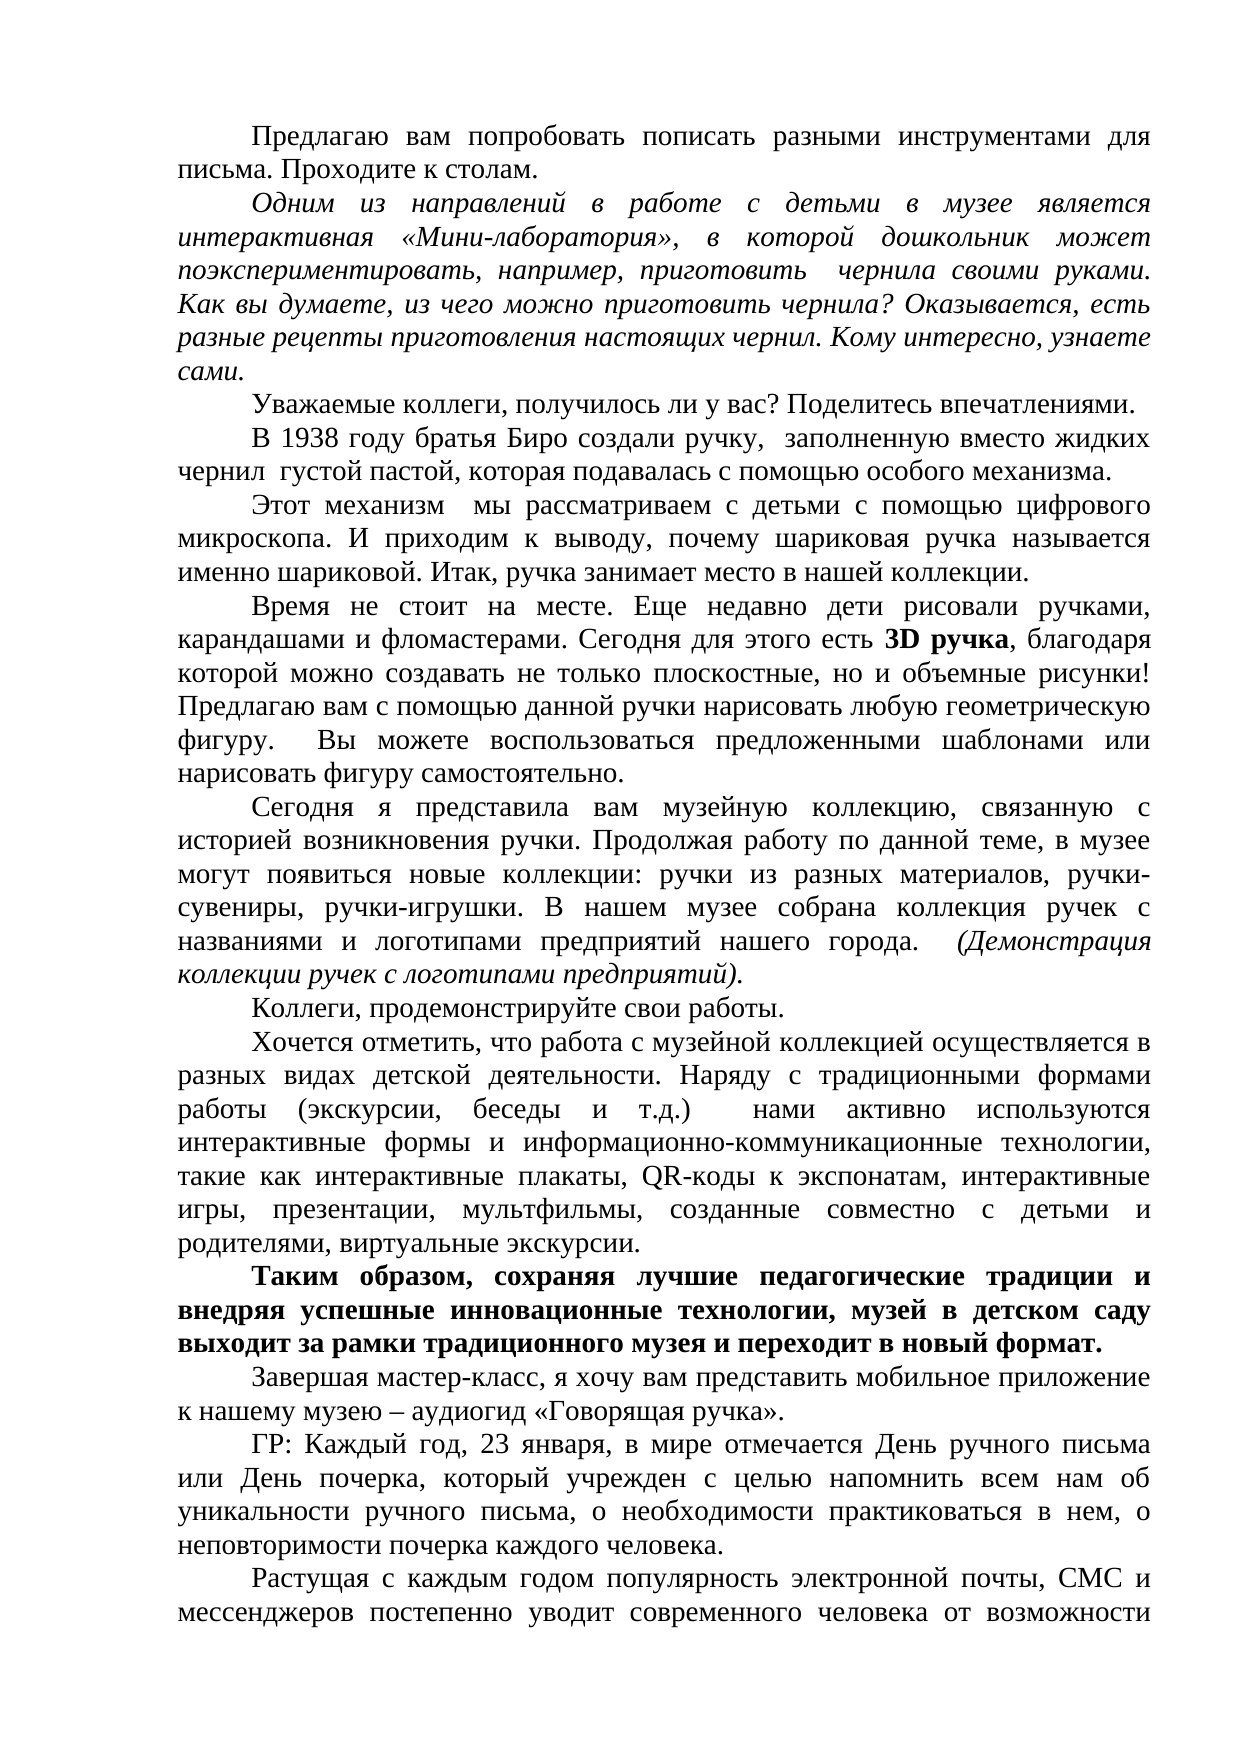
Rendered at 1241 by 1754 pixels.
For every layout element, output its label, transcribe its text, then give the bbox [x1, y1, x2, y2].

text Коллеги, продемонстрируйте свои работы. [177, 990, 1152, 1024]
text Одним из направлений в работе с детьми в музее является интерактивная «Мини-лаборатория», в которой дошкольник может поэкспериментировать, например, приготовить чернила своими руками. Как вы думаете, из чего можно приготовить чернила? Оказывается, есть разные рецепты приготовления настоящих чернил. Кому интересно, узнаете сами. [177, 185, 1152, 386]
text Время не стоит на месте. Еще недавно дети рисовали ручками, карандашами и фломастерами. Сегодня для этого есть 3D ручка, благодаря которой можно создавать не только плоскостные, но и объемные рисунки! Предлагаю вам с помощью данной ручки нарисовать любую геометрическую фигуру. Вы можете воспользоваться предложенными шаблонами или нарисовать фигуру самостоятельно. [177, 588, 1152, 789]
text Предлагаю вам попробовать пописать разными инструментами для письма. Проходите к столам. [177, 118, 1152, 185]
text Уважаемые коллеги, получилось ли у вас? Поделитесь впечатлениями. [177, 386, 1152, 420]
text Завершая мастер-класс, я хочу вам представить мобильное приложение к нашему музею – аудиогид «Говорящая ручка». [177, 1359, 1152, 1426]
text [177, 1560, 1152, 1627]
text Таким образом, сохраняя лучшие педагогические традиции и внедряя успешные инновационные технологии, музей в детском саду выходит за рамки традиционного музея и переходит в новый формат. [177, 1258, 1152, 1359]
text Хочется отметить, что работа с музейной коллекцией осуществляется в разных видах детской деятельности. Наряду с традиционными формами работы (экскурсии, беседы и т.д.) нами активно используются интерактивные формы и информационно-коммуникационные технологии, такие как интерактивные плакаты, QR-коды к экспонатам, интерактивные игры, презентации, мультфильмы, созданные совместно с детьми и родителями, виртуальные экскурсии. [177, 1024, 1152, 1258]
text В 1938 году братья Биро создали ручку, заполненную вместо жидких чернил густой пастой, которая подавалась с помощью особого механизма. [177, 420, 1152, 487]
text Этот механизм мы рассматриваем с детьми с помощью цифрового микроскопа. И приходим к выводу, почему шариковая ручка называется именно шариковой. Итак, ручка занимает место в нашей коллекции. [177, 487, 1152, 588]
text ГР: Каждый год, 23 января, в мире отмечается День ручного письма или День почерка, который учрежден с целью напомнить всем нам об уникальности ручного письма, о необходимости практиковаться в нем, о неповторимости почерка каждого человека. [177, 1426, 1152, 1560]
text Сегодня я представила вам музейную коллекцию, связанную с историей возникновения ручки. Продолжая работу по данной теме, в музее могут появиться новые коллекции: ручки из разных материалов, ручки-сувениры, ручки-игрушки. В нашем музее собрана коллекция ручек с названиями и логотипами предприятий нашего города. (Демонстрация коллекции ручек с логотипами предприятий). [177, 789, 1152, 990]
